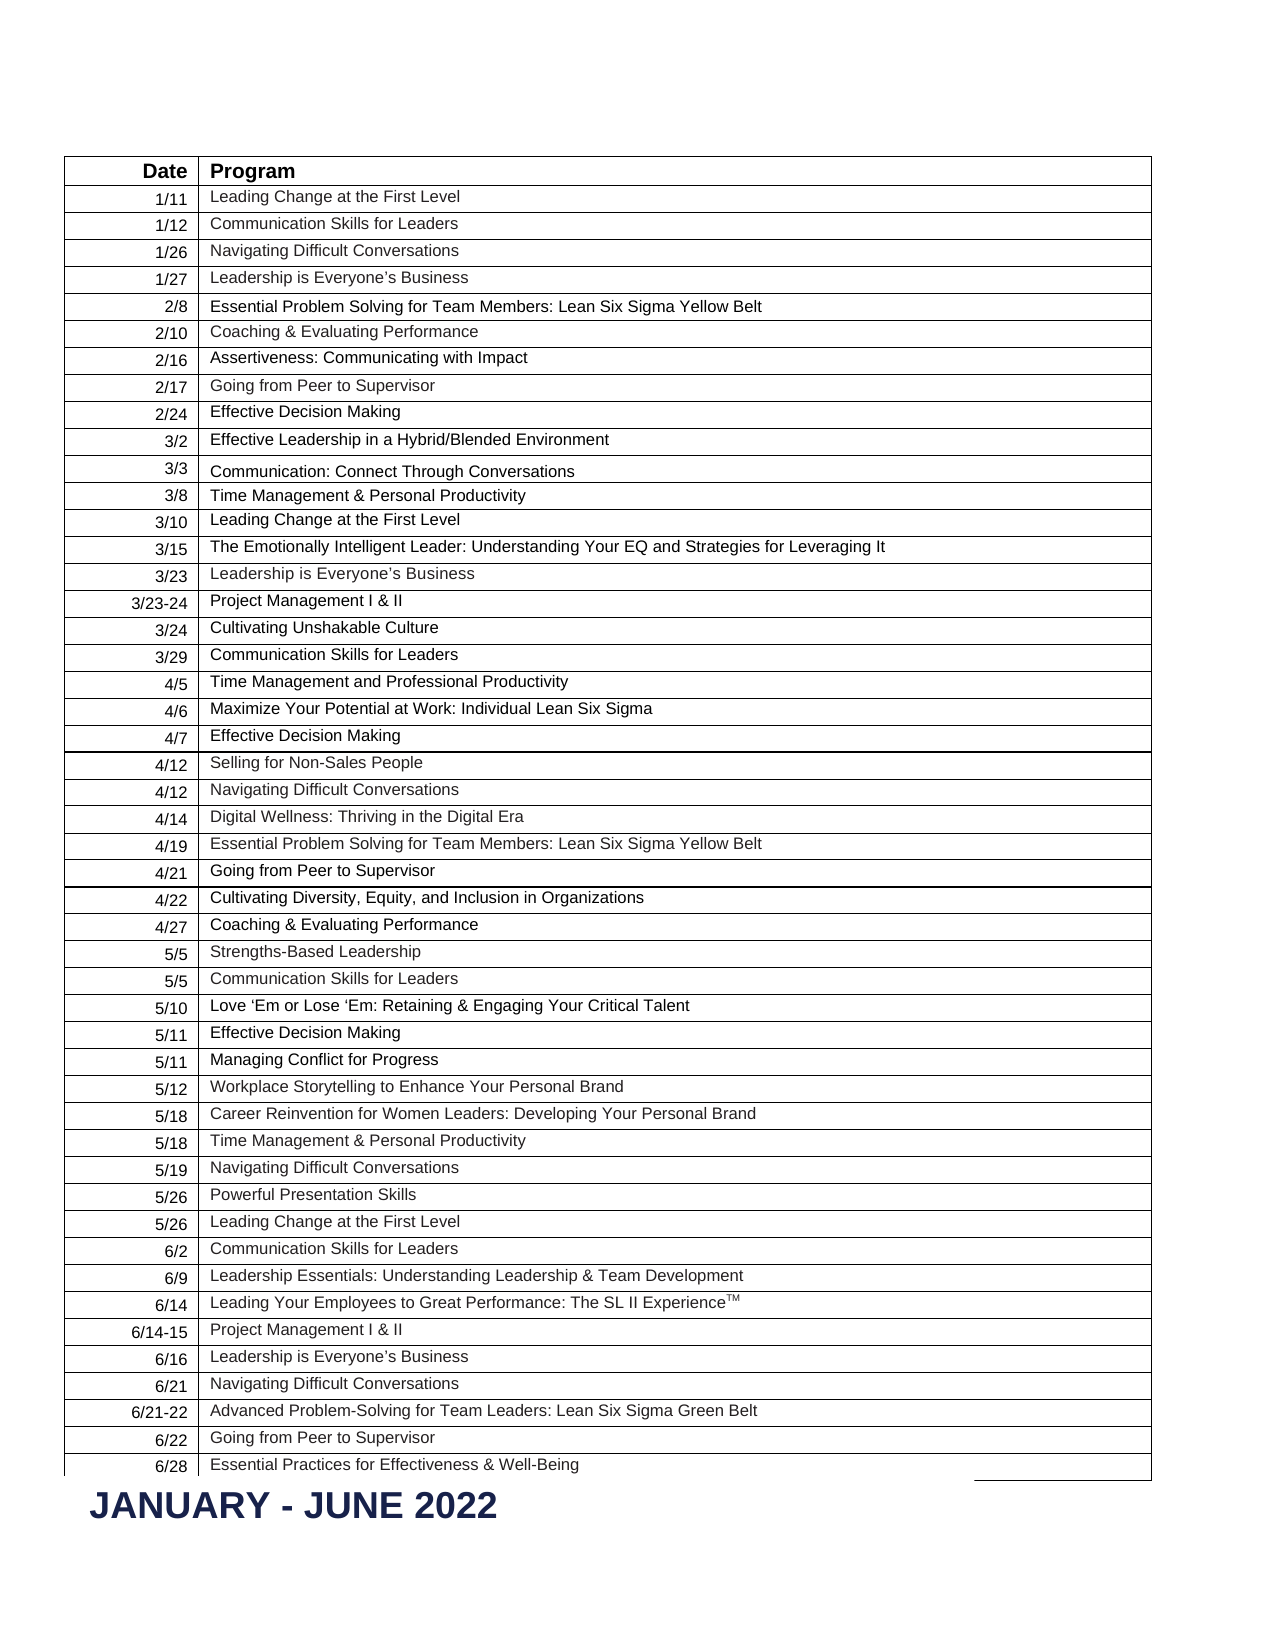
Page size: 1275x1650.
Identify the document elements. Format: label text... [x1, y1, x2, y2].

table_cell 1/12 [65, 213, 198, 239]
table_header Date [65, 157, 198, 185]
table_cell 6/14-15 [65, 1319, 198, 1345]
table_cell 3/3 [65, 456, 198, 482]
table_cell Coaching & Evaluating Performance [199, 321, 1151, 347]
table_cell 4/12 [65, 753, 198, 778]
table_cell Leading Your Employees to Great Performance: The SL II ExperienceTM [199, 1292, 1151, 1318]
table_cell Time Management & Personal Productivity [199, 1130, 1151, 1156]
table_cell 5/19 [65, 1157, 198, 1183]
table_cell 5/10 [65, 995, 198, 1021]
table_cell 5/11 [65, 1022, 198, 1048]
table_cell Managing Conflict for Progress [199, 1049, 1151, 1075]
table_cell 4/27 [65, 914, 198, 940]
table_cell 5/5 [65, 968, 198, 994]
table_cell Selling for Non-Sales People [199, 753, 1151, 778]
table_cell Navigating Difficult Conversations [199, 1157, 1151, 1183]
table_cell Going from Peer to Supervisor [199, 1427, 1151, 1453]
table_cell Assertiveness: Communicating with Impact [199, 348, 1151, 374]
table_cell 4/19 [65, 834, 198, 859]
table_cell 4/22 [65, 888, 198, 913]
table_cell 6/2 [65, 1238, 198, 1264]
table_cell Cultivating Unshakable Culture [199, 618, 1151, 643]
table_cell Project Management I & II [199, 591, 1151, 617]
table_cell Time Management and Professional Productivity [199, 672, 1151, 697]
table_cell 1/11 [65, 186, 198, 212]
table_cell Navigating Difficult Conversations [199, 1373, 1151, 1399]
table_cell 3/15 [65, 537, 198, 563]
table_cell Effective Decision Making [199, 402, 1151, 428]
table_cell 6/21 [65, 1373, 198, 1399]
table_cell Leadership Essentials: Understanding Leadership & Team Development [199, 1265, 1151, 1291]
table_cell 6/21-22 [65, 1400, 198, 1426]
table_cell 2/17 [65, 375, 198, 401]
table_cell Essential Problem Solving for Team Members: Lean Six Sigma Yellow Belt [199, 294, 1151, 320]
table_cell 3/23 [65, 564, 198, 589]
table_cell 5/26 [65, 1211, 198, 1237]
table_cell Workplace Storytelling to Enhance Your Personal Brand [199, 1076, 1151, 1102]
table_cell Leading Change at the First Level [199, 510, 1151, 536]
table_cell Communication: Connect Through Conversations [199, 456, 1151, 482]
table_cell 1/26 [65, 240, 198, 266]
table_cell 6/22 [65, 1427, 198, 1453]
table_cell Time Management & Personal Productivity [199, 483, 1151, 509]
table_cell Leadership is Everyone’s Business [199, 564, 1151, 589]
table_cell Going from Peer to Supervisor [199, 375, 1151, 401]
table_cell Effective Leadership in a Hybrid/Blended Environment [199, 429, 1151, 455]
table_cell 3/29 [65, 645, 198, 671]
table_cell 2/16 [65, 348, 198, 374]
table_cell 5/26 [65, 1184, 198, 1210]
table_cell 2/24 [65, 402, 198, 428]
table_cell 5/11 [65, 1049, 198, 1075]
table_cell 5/18 [65, 1103, 198, 1129]
table_cell Communication Skills for Leaders [199, 213, 1151, 239]
table_cell Powerful Presentation Skills [199, 1184, 1151, 1210]
table_cell Leading Change at the First Level [199, 1211, 1151, 1237]
table_cell Digital Wellness: Thriving in the Digital Era [199, 806, 1151, 832]
table_cell 6/28 [65, 1454, 198, 1476]
table_cell Project Management I & II [199, 1319, 1151, 1345]
table_cell Effective Decision Making [199, 1022, 1151, 1048]
table_cell Communication Skills for Leaders [199, 1238, 1151, 1264]
table_cell 4/14 [65, 806, 198, 832]
table_cell Essential Practices for Effectiveness & Well-Being [199, 1454, 1151, 1480]
table_header Program [199, 157, 1151, 185]
table_cell 4/7 [65, 726, 198, 751]
table_cell Leadership is Everyone’s Business [199, 1346, 1151, 1372]
table_cell Advanced Problem-Solving for Team Leaders: Lean Six Sigma Green Belt [199, 1400, 1151, 1426]
table_cell Navigating Difficult Conversations [199, 240, 1151, 266]
table_cell Leading Change at the First Level [199, 186, 1151, 212]
table_cell 5/18 [65, 1130, 198, 1156]
table_cell 3/2 [65, 429, 198, 455]
table_cell Communication Skills for Leaders [199, 645, 1151, 671]
table_cell 5/5 [65, 941, 198, 967]
table_cell Maximize Your Potential at Work: Individual Lean Six Sigma [199, 699, 1151, 724]
table_cell 3/23-24 [65, 591, 198, 617]
table_cell Going from Peer to Supervisor [199, 860, 1151, 886]
table_cell 6/14 [65, 1292, 198, 1318]
table_cell 4/21 [65, 860, 198, 886]
table_cell 5/12 [65, 1076, 198, 1102]
table_cell 2/10 [65, 321, 198, 347]
table_cell 4/12 [65, 780, 198, 805]
table_cell Strengths-Based Leadership [199, 941, 1151, 967]
table_cell Leadership is Everyone’s Business [199, 267, 1151, 293]
table_cell The Emotionally Intelligent Leader: Understanding Your EQ and Strategies for Leveraging It [199, 537, 1151, 563]
table_cell 2/8 [65, 294, 198, 320]
table_cell 3/24 [65, 618, 198, 643]
table_cell Love ‘Em or Lose ‘Em: Retaining & Engaging Your Critical Talent [199, 995, 1151, 1021]
table_cell Effective Decision Making [199, 726, 1151, 751]
table_cell 4/6 [65, 699, 198, 724]
table_cell 4/5 [65, 672, 198, 697]
table_cell Essential Problem Solving for Team Members: Lean Six Sigma Yellow Belt [199, 834, 1151, 859]
table_cell 1/27 [65, 267, 198, 293]
table_cell Communication Skills for Leaders [199, 968, 1151, 994]
table_cell 3/10 [65, 510, 198, 536]
table_cell 6/16 [65, 1346, 198, 1372]
table_cell 6/9 [65, 1265, 198, 1291]
table_cell 3/8 [65, 483, 198, 509]
table_cell Cultivating Diversity, Equity, and Inclusion in Organizations [199, 888, 1151, 913]
table_cell Coaching & Evaluating Performance [199, 914, 1151, 940]
table_cell Navigating Difficult Conversations [199, 780, 1151, 805]
table_cell Career Reinvention for Women Leaders: Developing Your Personal Brand [199, 1103, 1151, 1129]
